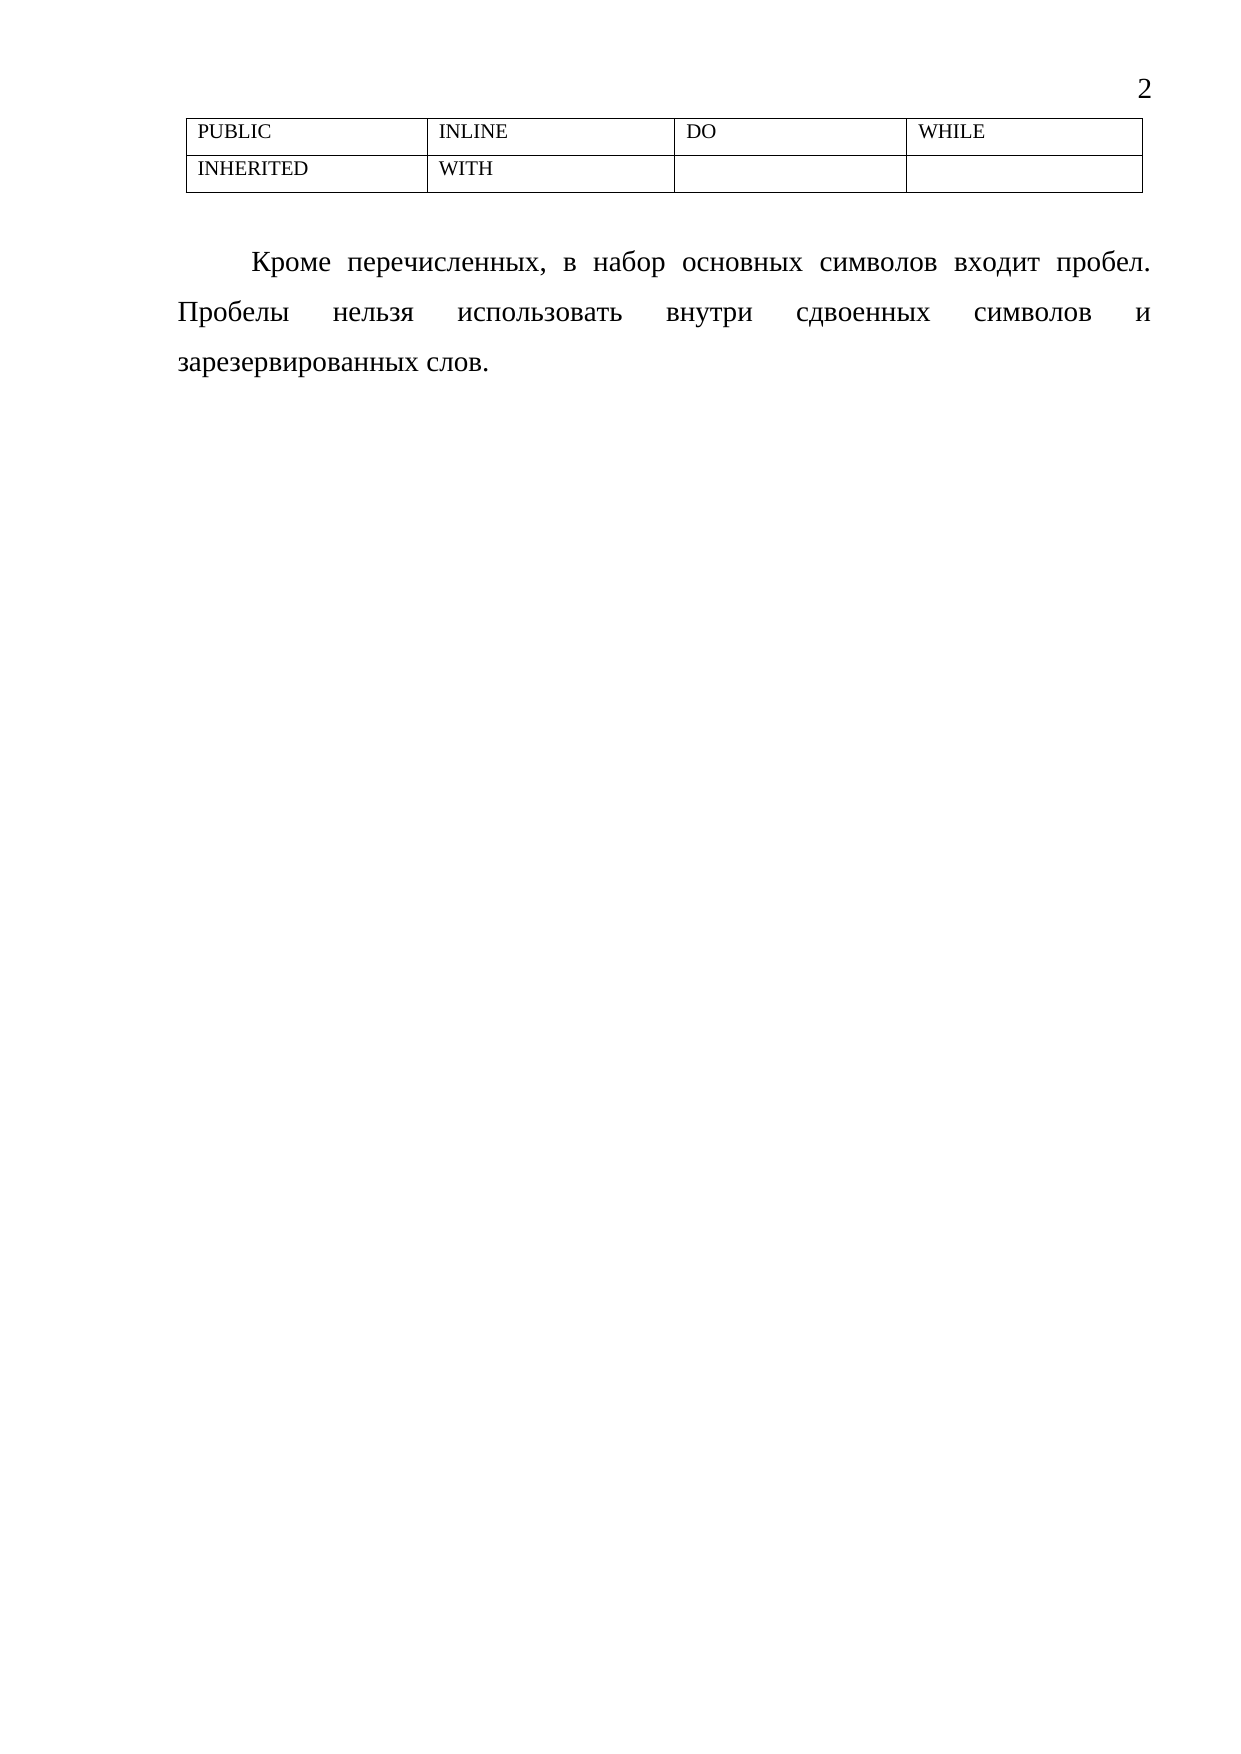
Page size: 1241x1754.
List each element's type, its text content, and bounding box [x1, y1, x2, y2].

table_cell WHILE [907, 119, 1142, 155]
table_cell INLINE [428, 119, 674, 155]
table_cell [907, 156, 1142, 192]
text Кроме перечисленных, в набор основных символов входит пробел. Пробелы нельзя использовать внутри сдвоенных символов и зарезервированных слов. [177, 244, 1152, 378]
table_cell PUBLIC [187, 119, 427, 155]
table_cell [675, 156, 906, 192]
table_cell INHERITED [187, 156, 427, 192]
table_cell DO [675, 119, 906, 155]
table_cell WITH [428, 156, 674, 192]
